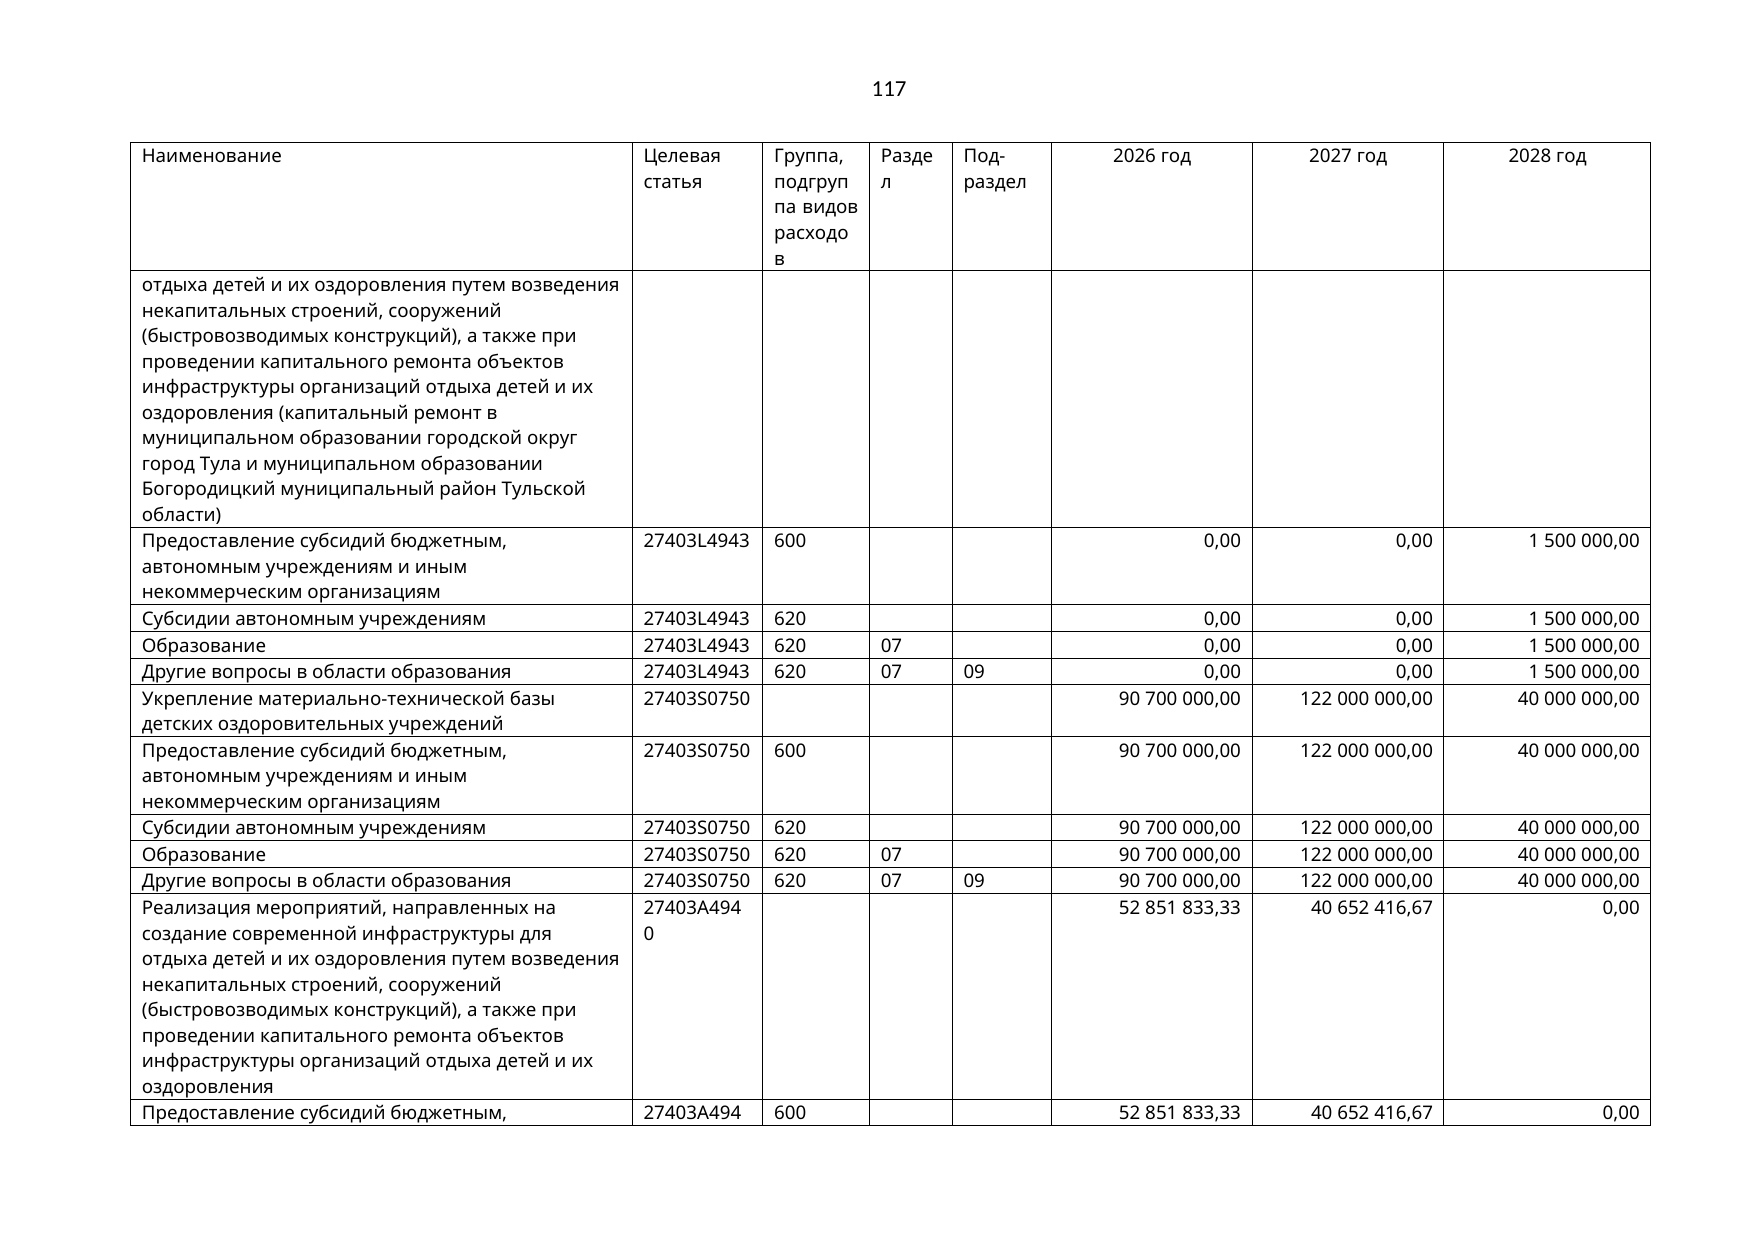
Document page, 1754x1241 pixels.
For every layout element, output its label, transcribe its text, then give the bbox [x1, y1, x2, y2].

table_header Целевая статья [633, 143, 762, 270]
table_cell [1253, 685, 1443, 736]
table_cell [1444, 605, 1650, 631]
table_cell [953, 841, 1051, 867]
table_header 2028 год [1444, 143, 1650, 270]
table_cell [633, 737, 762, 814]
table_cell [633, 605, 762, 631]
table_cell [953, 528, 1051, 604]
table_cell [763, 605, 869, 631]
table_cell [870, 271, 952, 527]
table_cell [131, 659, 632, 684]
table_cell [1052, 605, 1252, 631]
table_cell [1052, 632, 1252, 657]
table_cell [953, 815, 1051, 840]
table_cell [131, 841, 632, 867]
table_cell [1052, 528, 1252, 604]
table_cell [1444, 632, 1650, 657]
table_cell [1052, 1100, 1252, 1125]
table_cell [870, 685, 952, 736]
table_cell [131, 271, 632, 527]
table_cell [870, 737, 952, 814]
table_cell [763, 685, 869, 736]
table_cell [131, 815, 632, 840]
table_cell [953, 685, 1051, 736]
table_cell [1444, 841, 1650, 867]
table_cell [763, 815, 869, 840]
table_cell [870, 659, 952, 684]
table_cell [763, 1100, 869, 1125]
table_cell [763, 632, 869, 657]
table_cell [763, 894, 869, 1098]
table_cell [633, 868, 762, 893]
table_header Группа, подгруппа видов расходов [763, 143, 869, 270]
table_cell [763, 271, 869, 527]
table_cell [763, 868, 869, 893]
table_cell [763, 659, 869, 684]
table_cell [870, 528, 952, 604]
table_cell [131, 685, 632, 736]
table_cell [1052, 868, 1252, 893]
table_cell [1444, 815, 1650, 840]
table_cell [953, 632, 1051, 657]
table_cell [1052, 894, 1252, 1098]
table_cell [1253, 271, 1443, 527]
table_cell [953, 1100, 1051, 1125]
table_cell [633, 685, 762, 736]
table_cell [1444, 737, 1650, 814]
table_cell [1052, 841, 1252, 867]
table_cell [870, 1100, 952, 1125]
table_header Под-раздел [953, 143, 1051, 270]
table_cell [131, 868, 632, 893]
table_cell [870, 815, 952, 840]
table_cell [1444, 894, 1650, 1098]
table_header Раздел [870, 143, 952, 270]
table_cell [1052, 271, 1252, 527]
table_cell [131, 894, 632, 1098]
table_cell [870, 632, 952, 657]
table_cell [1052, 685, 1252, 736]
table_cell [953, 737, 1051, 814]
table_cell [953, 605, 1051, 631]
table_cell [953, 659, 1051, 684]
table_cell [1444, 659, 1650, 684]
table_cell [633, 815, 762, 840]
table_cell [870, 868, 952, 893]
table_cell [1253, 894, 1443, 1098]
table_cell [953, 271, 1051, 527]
table_header 2026 год [1052, 143, 1252, 270]
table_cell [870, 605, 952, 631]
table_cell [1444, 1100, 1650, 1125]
table_header Наименование [131, 143, 632, 270]
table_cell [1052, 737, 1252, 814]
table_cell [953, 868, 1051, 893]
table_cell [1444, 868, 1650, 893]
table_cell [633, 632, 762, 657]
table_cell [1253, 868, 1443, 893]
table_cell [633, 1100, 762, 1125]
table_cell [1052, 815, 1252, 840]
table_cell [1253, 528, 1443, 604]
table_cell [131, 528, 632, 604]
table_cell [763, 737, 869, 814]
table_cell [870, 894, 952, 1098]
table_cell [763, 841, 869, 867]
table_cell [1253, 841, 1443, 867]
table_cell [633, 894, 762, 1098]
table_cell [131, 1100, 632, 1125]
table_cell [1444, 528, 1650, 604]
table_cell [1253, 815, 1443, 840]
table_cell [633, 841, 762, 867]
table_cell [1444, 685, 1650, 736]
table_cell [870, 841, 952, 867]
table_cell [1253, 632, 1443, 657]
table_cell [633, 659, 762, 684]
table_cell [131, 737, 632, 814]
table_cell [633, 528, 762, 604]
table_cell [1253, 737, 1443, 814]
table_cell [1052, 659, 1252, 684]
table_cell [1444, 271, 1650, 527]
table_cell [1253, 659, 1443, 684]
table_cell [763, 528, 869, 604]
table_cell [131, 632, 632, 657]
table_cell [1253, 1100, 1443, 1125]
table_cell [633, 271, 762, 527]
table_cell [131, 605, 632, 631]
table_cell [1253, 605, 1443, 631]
table_header 2027 год [1253, 143, 1443, 270]
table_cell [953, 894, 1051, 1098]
